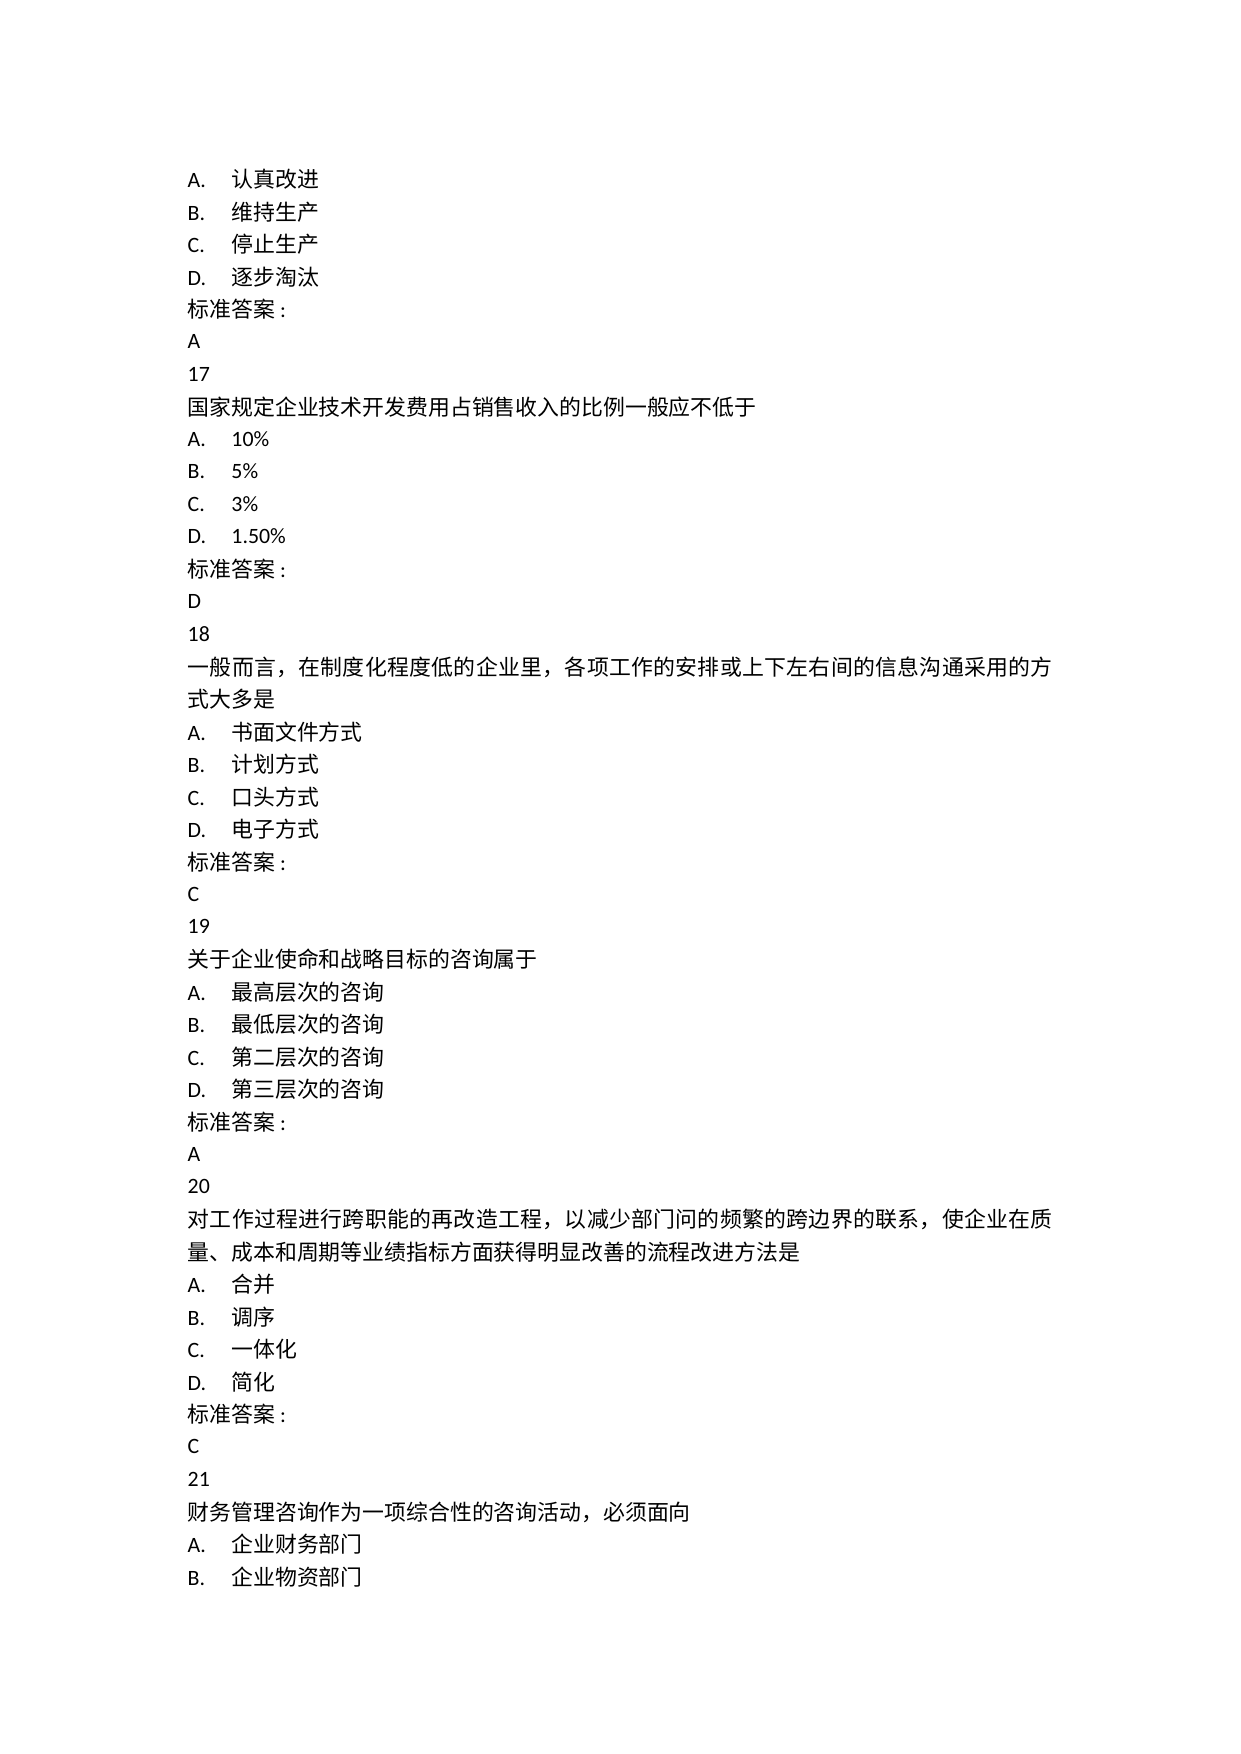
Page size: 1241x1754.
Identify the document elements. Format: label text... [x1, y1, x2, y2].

text A. 最高层次的咨询 [187, 974, 1053, 1007]
text C. 停止生产 [187, 227, 1053, 259]
text B. 5% [187, 454, 1053, 487]
text 标准答案 : [187, 292, 1053, 324]
text 19 [187, 909, 1053, 942]
text C [187, 877, 1053, 909]
text 财务管理咨询作为一项综合性的咨询活动，必须面向 [187, 1494, 1053, 1527]
text D. 1.50% [187, 519, 1053, 552]
text C. 3% [187, 487, 1053, 519]
text C. 一体化 [187, 1332, 1053, 1364]
text 标准答案 : [187, 1104, 1053, 1137]
text A [187, 324, 1053, 357]
text 20 [187, 1169, 1053, 1202]
text B. 计划方式 [187, 747, 1053, 779]
text B. 维持生产 [187, 194, 1053, 227]
text 国家规定企业技术开发费用占销售收入的比例一般应不低于 [187, 389, 1053, 422]
text C. 第二层次的咨询 [187, 1039, 1053, 1072]
text 21 [187, 1462, 1053, 1494]
text C. 口头方式 [187, 779, 1053, 812]
text D [187, 584, 1053, 617]
text A. 书面文件方式 [187, 714, 1053, 747]
text D. 简化 [187, 1364, 1053, 1397]
text A [187, 1137, 1053, 1169]
text 标准答案 : [187, 552, 1053, 584]
text 一般而言，在制度化程度低的企业里，各项工作的安排或上下左右间的信息沟通采用的方式大多是 [187, 649, 1053, 714]
text D. 第三层次的咨询 [187, 1072, 1053, 1104]
text 标准答案 : [187, 844, 1053, 877]
text B. 企业物资部门 [187, 1559, 1053, 1592]
text D. 逐步淘汰 [187, 259, 1053, 292]
text 关于企业使命和战略目标的咨询属于 [187, 942, 1053, 974]
text B. 调序 [187, 1299, 1053, 1332]
text A. 合并 [187, 1267, 1053, 1299]
text 标准答案 : [187, 1397, 1053, 1429]
text A. 企业财务部门 [187, 1527, 1053, 1559]
text 对工作过程进行跨职能的再改造工程，以减少部门问的频繁的跨边界的联系，使企业在质量、成本和周期等业绩指标方面获得明显改善的流程改进方法是 [187, 1202, 1053, 1267]
text 17 [187, 357, 1053, 389]
text C [187, 1429, 1053, 1462]
text A. 认真改进 [187, 162, 1053, 194]
text D. 电子方式 [187, 812, 1053, 844]
text 18 [187, 617, 1053, 649]
text A. 10% [187, 422, 1053, 454]
text B. 最低层次的咨询 [187, 1007, 1053, 1039]
